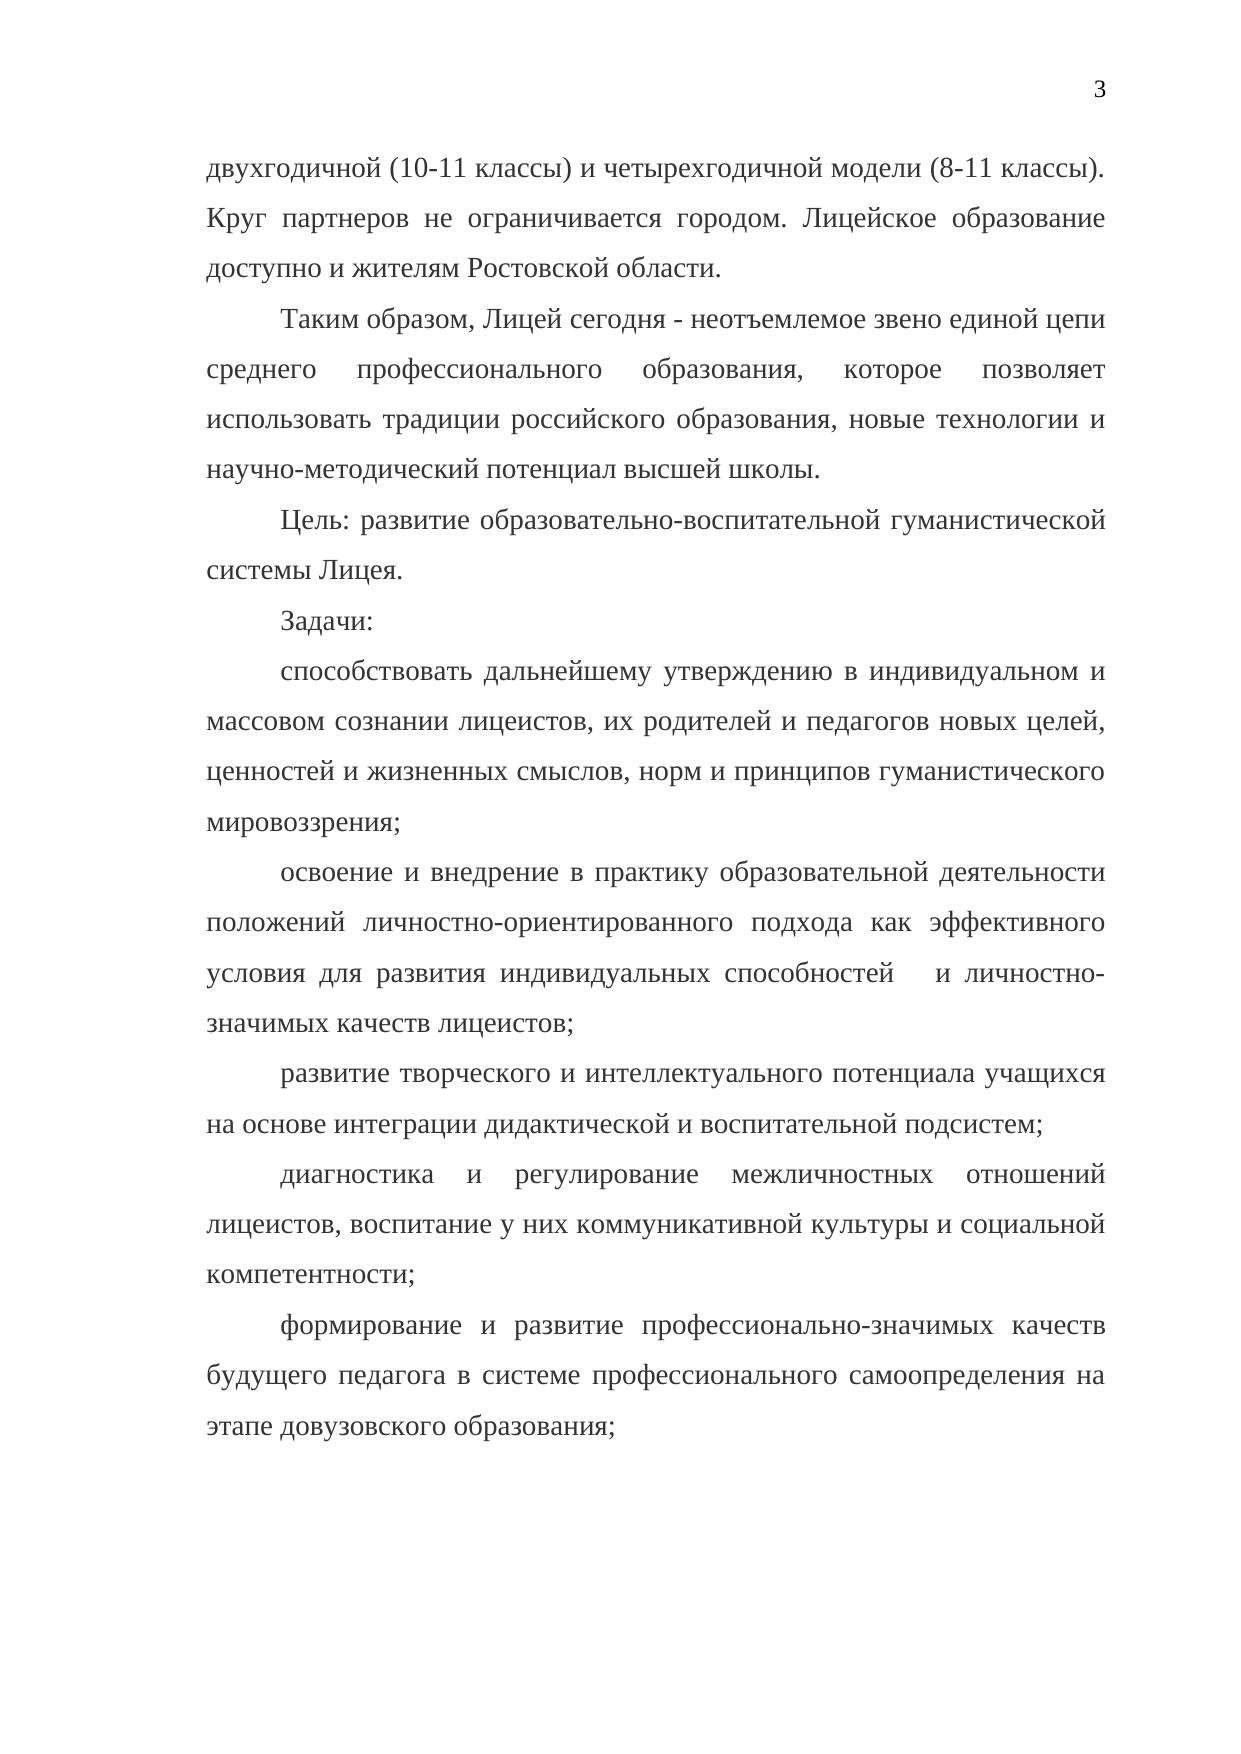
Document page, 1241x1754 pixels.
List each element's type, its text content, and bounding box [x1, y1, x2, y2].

text способствовать дальнейшему утверждению в индивидуальном и массовом сознании лицеистов, их родителей и педагогов новых целей, ценностей и жизненных смыслов, норм и принципов гуманистического мировоззрения; [206, 653, 1106, 837]
text диагностика и регулирование межличностных отношений лицеистов, воспитание у них коммуникативной культуры и социальной компетентности; [206, 1156, 1106, 1290]
text Таким образом, Лицей сегодня - неотъемлемое звено единой цепи среднего профессионального образования, которое позволяет использовать традиции российского образования, новые технологии и научно-методический потенциал высшей школы. [206, 301, 1106, 485]
text развитие творческого и интеллектуального потенциала учащихся на основе интеграции дидактической и воспитательной подсистем; [206, 1055, 1106, 1139]
text Задачи: [206, 603, 1106, 636]
text Цель: развитие образовательно-воспитательной гуманистической системы Лицея. [206, 502, 1106, 586]
text формирование и развитие профессионально-значимых качеств будущего педагога в системе профессионального самоопределения на этапе довузовского образования; [206, 1307, 1106, 1441]
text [206, 150, 1106, 284]
text освоение и внедрение в практику образовательной деятельности положений личностно-ориентированного подхода как эффективного условия для развития индивидуальных способностей и личностно-значимых качеств лицеистов; [206, 854, 1106, 1039]
